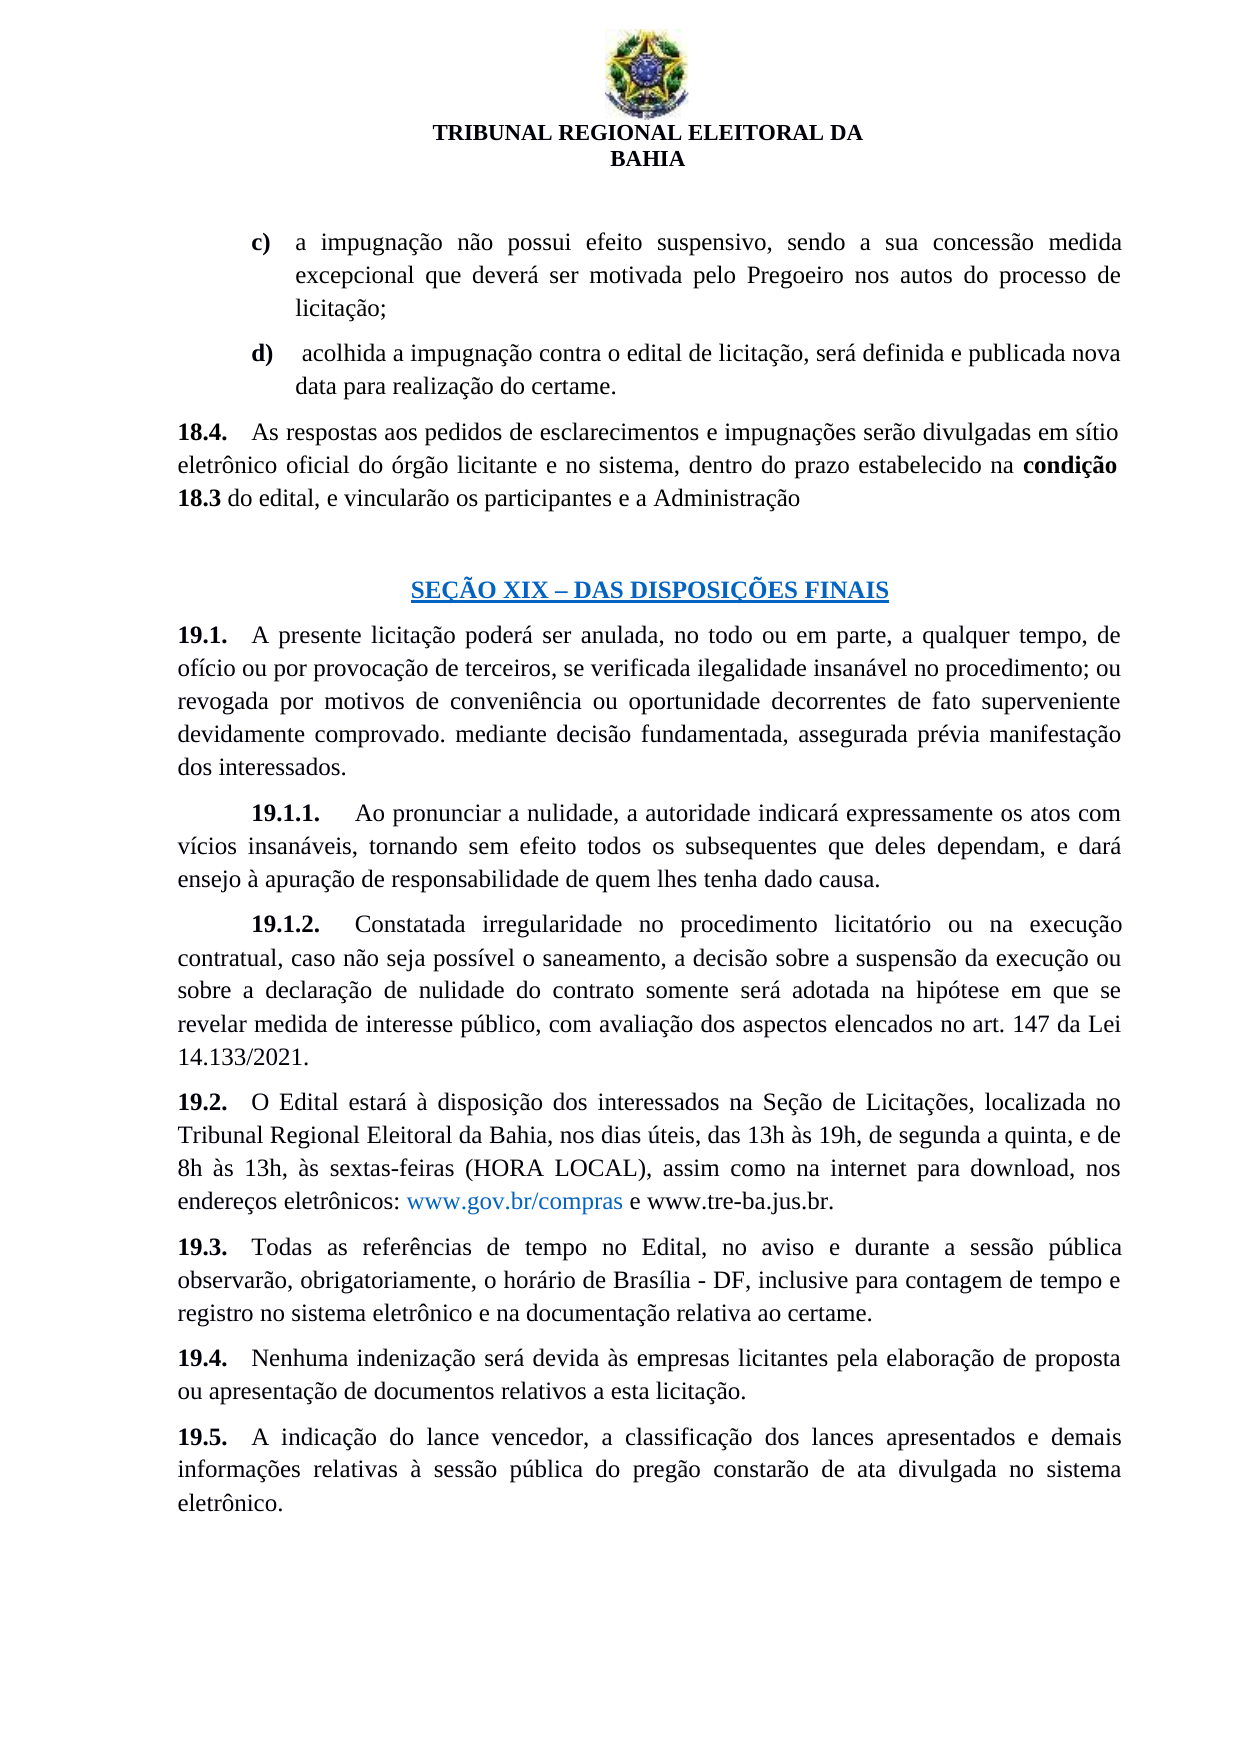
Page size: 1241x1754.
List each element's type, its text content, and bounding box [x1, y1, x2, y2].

list Todas as referências de tempo no Edital, no aviso e durante a sessão pública observarão, obrigatoriamente, o horário de Brasília - DF, inclusive para contagem de tempo e registro no sistema eletrônico e na documentação relativa ao certame. [177, 1232, 1122, 1327]
text 18.3 do edital, e vincularão os participantes e a Administração [177, 483, 1194, 512]
list A presente licitação poderá ser anulada, no todo ou em parte, a qualquer tempo, de ofício ou por provocação de terceiros, se verificada ilegalidade insanável no procedimento; ou revogada por motivos de conveniência ou oportunidade decorrentes de fato superveniente devidamente comprovado. mediante decisão fundamentada, assegurada prévia manifestação dos interessados. [177, 620, 1122, 781]
list a impugnação não possui efeito suspensivo, sendo a sua concessão medida excepcional que deverá ser motivada pelo Pregoeiro nos autos do processo de licitação; [251, 227, 1122, 322]
list Nenhuma indenização será devida às empresas licitantes pela elaboração de proposta ou apresentação de documentos relativos a esta licitação. [177, 1343, 1122, 1405]
picture [605, 29, 689, 120]
list Ao pronunciar a nulidade, a autoridade indicará expressamente os atos com vícios insanáveis, tornando sem efeito todos os subsequentes que deles dependam, e dará ensejo à apuração de responsabilidade de quem lhes tenha dado causa. [177, 798, 1122, 893]
list O Edital estará à disposição dos interessados na Seção de Licitações, localizada no Tribunal Regional Eleitoral da Bahia, nos dias úteis, das 13h às 19h, de segunda a quinta, e de 8h às 13h, às sextas-feiras (HORA LOCAL), assim como na internet para download, nos endereços eletrônicos: www.gov.br/compras e www.tre-ba.jus.br. [177, 1087, 1122, 1215]
list Constatada irregularidade no procedimento licitatório ou na execução contratual, caso não seja possível o saneamento, a decisão sobre a suspensão da execução ou sobre a declaração de nulidade do contrato somente será adotada na hipótese em que se revelar medida de interesse público, com avaliação dos aspectos elencados no art. 147 da Lei 14.133/2021. [177, 909, 1122, 1070]
list A indicação do lance vencedor, a classificação dos lances apresentados e demais informações relativas à sessão pública do pregão constarão de ata divulgada no sistema eletrônico. [177, 1422, 1122, 1516]
subtitle SEÇÃO XIX – DAS DISPOSIÇÕES FINAIS [192, 575, 1108, 603]
list As respostas aos pedidos de esclarecimentos e impugnações serão divulgadas em sítio eletrônico oficial do órgão licitante e no sistema, dentro do prazo estabelecido na condição [177, 417, 1120, 479]
list acolhida a impugnação contra o edital de licitação, será definida e publicada nova data para realização do certame. [251, 338, 1122, 400]
